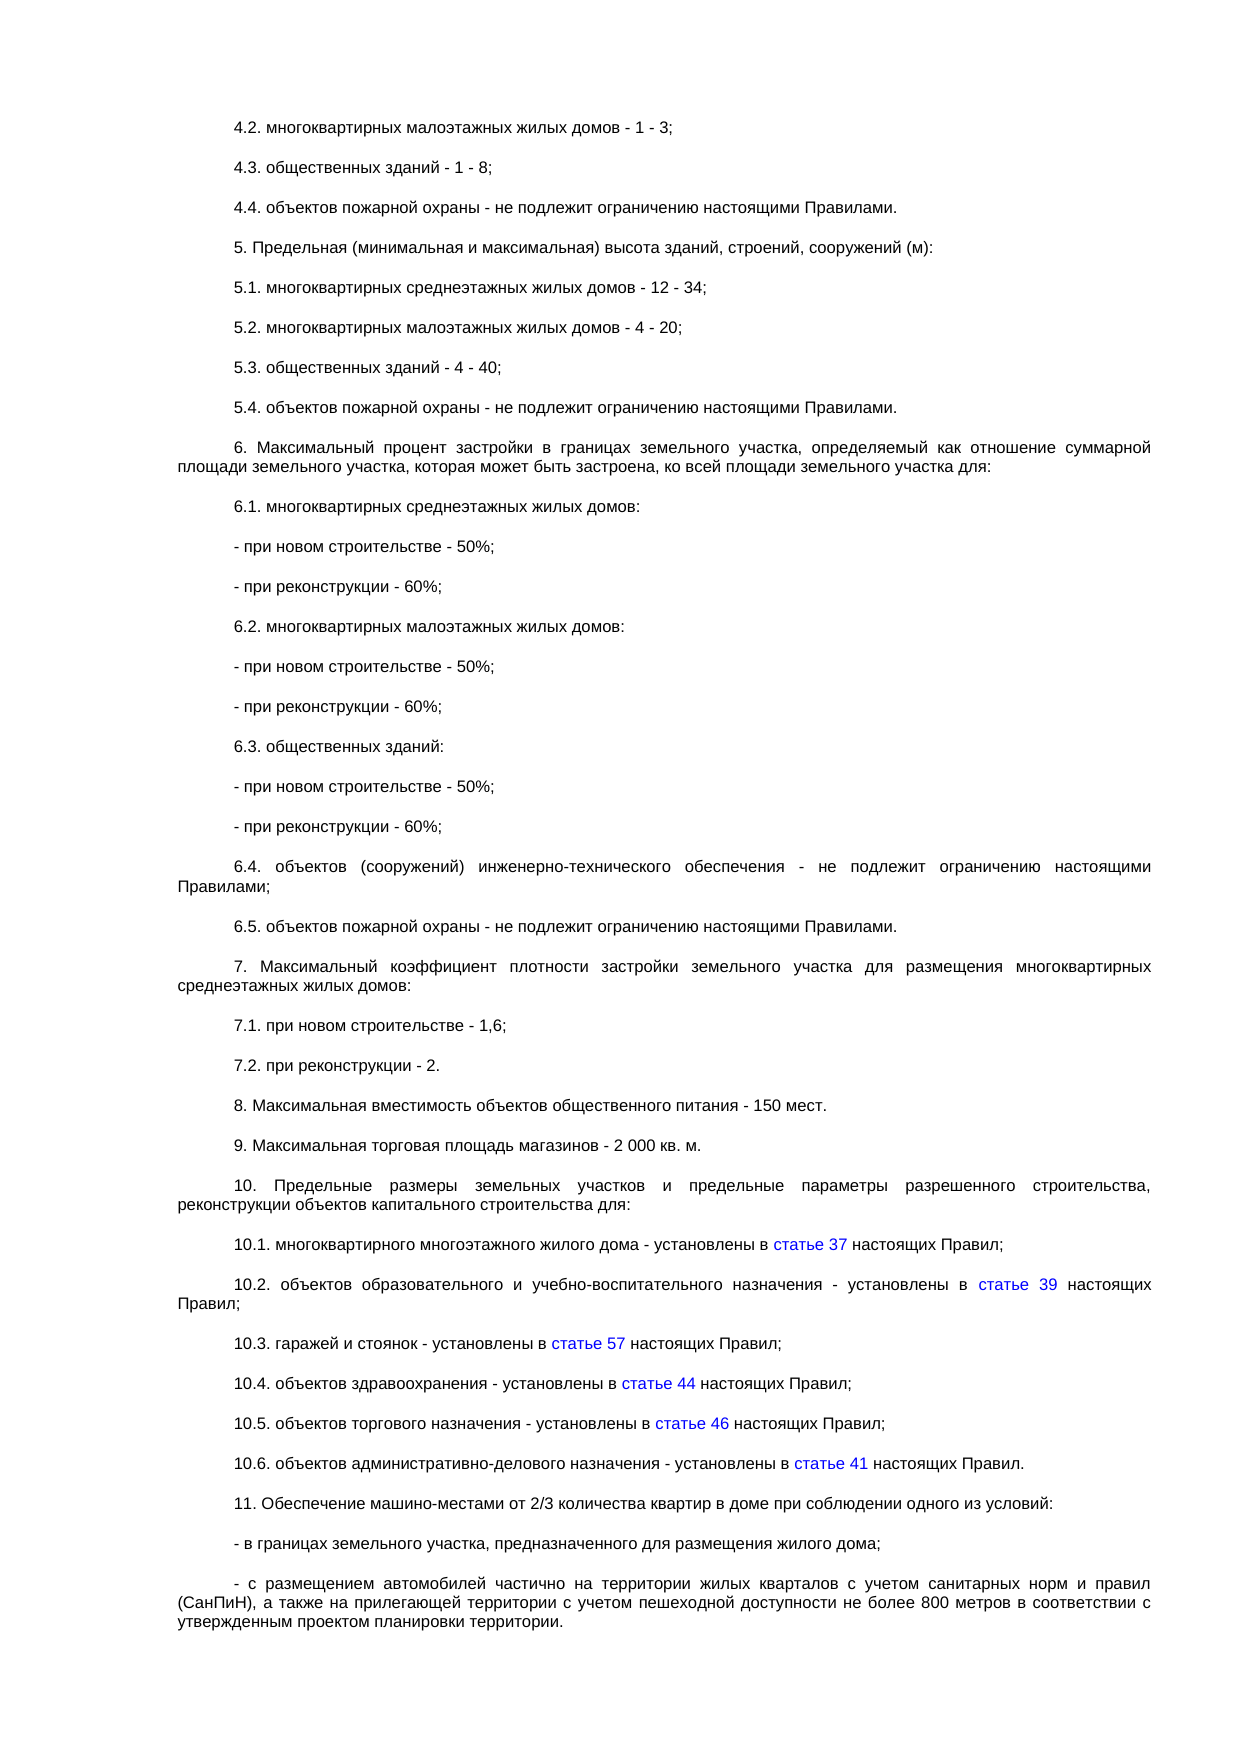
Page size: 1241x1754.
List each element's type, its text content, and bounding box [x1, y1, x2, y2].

text - при реконструкции - 60%; [177, 697, 1152, 716]
text 7.1. при новом строительстве - 1,6; [177, 1016, 1152, 1035]
text - при новом строительстве - 50%; [177, 537, 1152, 556]
text 6.1. многоквартирных среднеэтажных жилых домов: [177, 497, 1152, 516]
text 9. Максимальная торговая площадь магазинов - 2 000 кв. м. [177, 1136, 1152, 1155]
text 7.2. при реконструкции - 2. [177, 1056, 1152, 1075]
text 6. Максимальный процент застройки в границах земельного участка, определяемый как отношение суммарной площади земельного участка, которая может быть застроена, ко всей площади земельного участка для: [177, 438, 1152, 476]
text 5.3. общественных зданий - 4 - 40; [177, 358, 1152, 377]
text 10.1. многоквартирного многоэтажного жилого дома - установлены в статье 37 настоящих Правил; [177, 1235, 1152, 1254]
text - при новом строительстве - 50%; [177, 777, 1152, 796]
text - в границах земельного участка, предназначенного для размещения жилого дома; [177, 1534, 1152, 1553]
text 4.4. объектов пожарной охраны - не подлежит ограничению настоящими Правилами. [177, 198, 1152, 217]
text 6.2. многоквартирных малоэтажных жилых домов: [177, 617, 1152, 636]
text 11. Обеспечение машино-местами от 2/3 количества квартир в доме при соблюдении одного из условий: [177, 1494, 1152, 1513]
text 4.2. многоквартирных малоэтажных жилых домов - 1 - 3; [177, 118, 1152, 137]
text 10.5. объектов торгового назначения - установлены в статье 46 настоящих Правил; [177, 1414, 1152, 1433]
text 5.2. многоквартирных малоэтажных жилых домов - 4 - 20; [177, 318, 1152, 337]
text - при новом строительстве - 50%; [177, 657, 1152, 676]
text - с размещением автомобилей частично на территории жилых кварталов с учетом санитарных норм и правил (СанПиН), а также на прилегающей территории с учетом пешеходной доступности не более 800 метров в соответствии с утвержденным проектом планировки территории. [177, 1574, 1152, 1631]
text 5. Предельная (минимальная и максимальная) высота зданий, строений, сооружений (м): [177, 238, 1152, 257]
text - при реконструкции - 60%; [177, 577, 1152, 596]
text 6.3. общественных зданий: [177, 737, 1152, 756]
text 10.6. объектов административно-делового назначения - установлены в статье 41 настоящих Правил. [177, 1454, 1152, 1473]
text 7. Максимальный коэффициент плотности застройки земельного участка для размещения многоквартирных среднеэтажных жилых домов: [177, 956, 1152, 995]
text 4.3. общественных зданий - 1 - 8; [177, 158, 1152, 177]
text 10.3. гаражей и стоянок - установлены в статье 57 настоящих Правил; [177, 1334, 1152, 1353]
text 10.4. объектов здравоохранения - установлены в статье 44 настоящих Правил; [177, 1374, 1152, 1393]
text 10.2. объектов образовательного и учебно-воспитательного назначения - установлены в статье 39 настоящих Правил; [177, 1275, 1152, 1313]
text 8. Максимальная вместимость объектов общественного питания - 150 мест. [177, 1096, 1152, 1115]
text 5.4. объектов пожарной охраны - не подлежит ограничению настоящими Правилами. [177, 398, 1152, 417]
text - при реконструкции - 60%; [177, 817, 1152, 836]
text 10. Предельные размеры земельных участков и предельные параметры разрешенного строительства, реконструкции объектов капитального строительства для: [177, 1176, 1152, 1214]
text 6.5. объектов пожарной охраны - не подлежит ограничению настоящими Правилами. [177, 916, 1152, 936]
text 6.4. объектов (сооружений) инженерно-технического обеспечения - не подлежит ограничению настоящими Правилами; [177, 857, 1152, 896]
text 5.1. многоквартирных среднеэтажных жилых домов - 12 - 34; [177, 278, 1152, 297]
